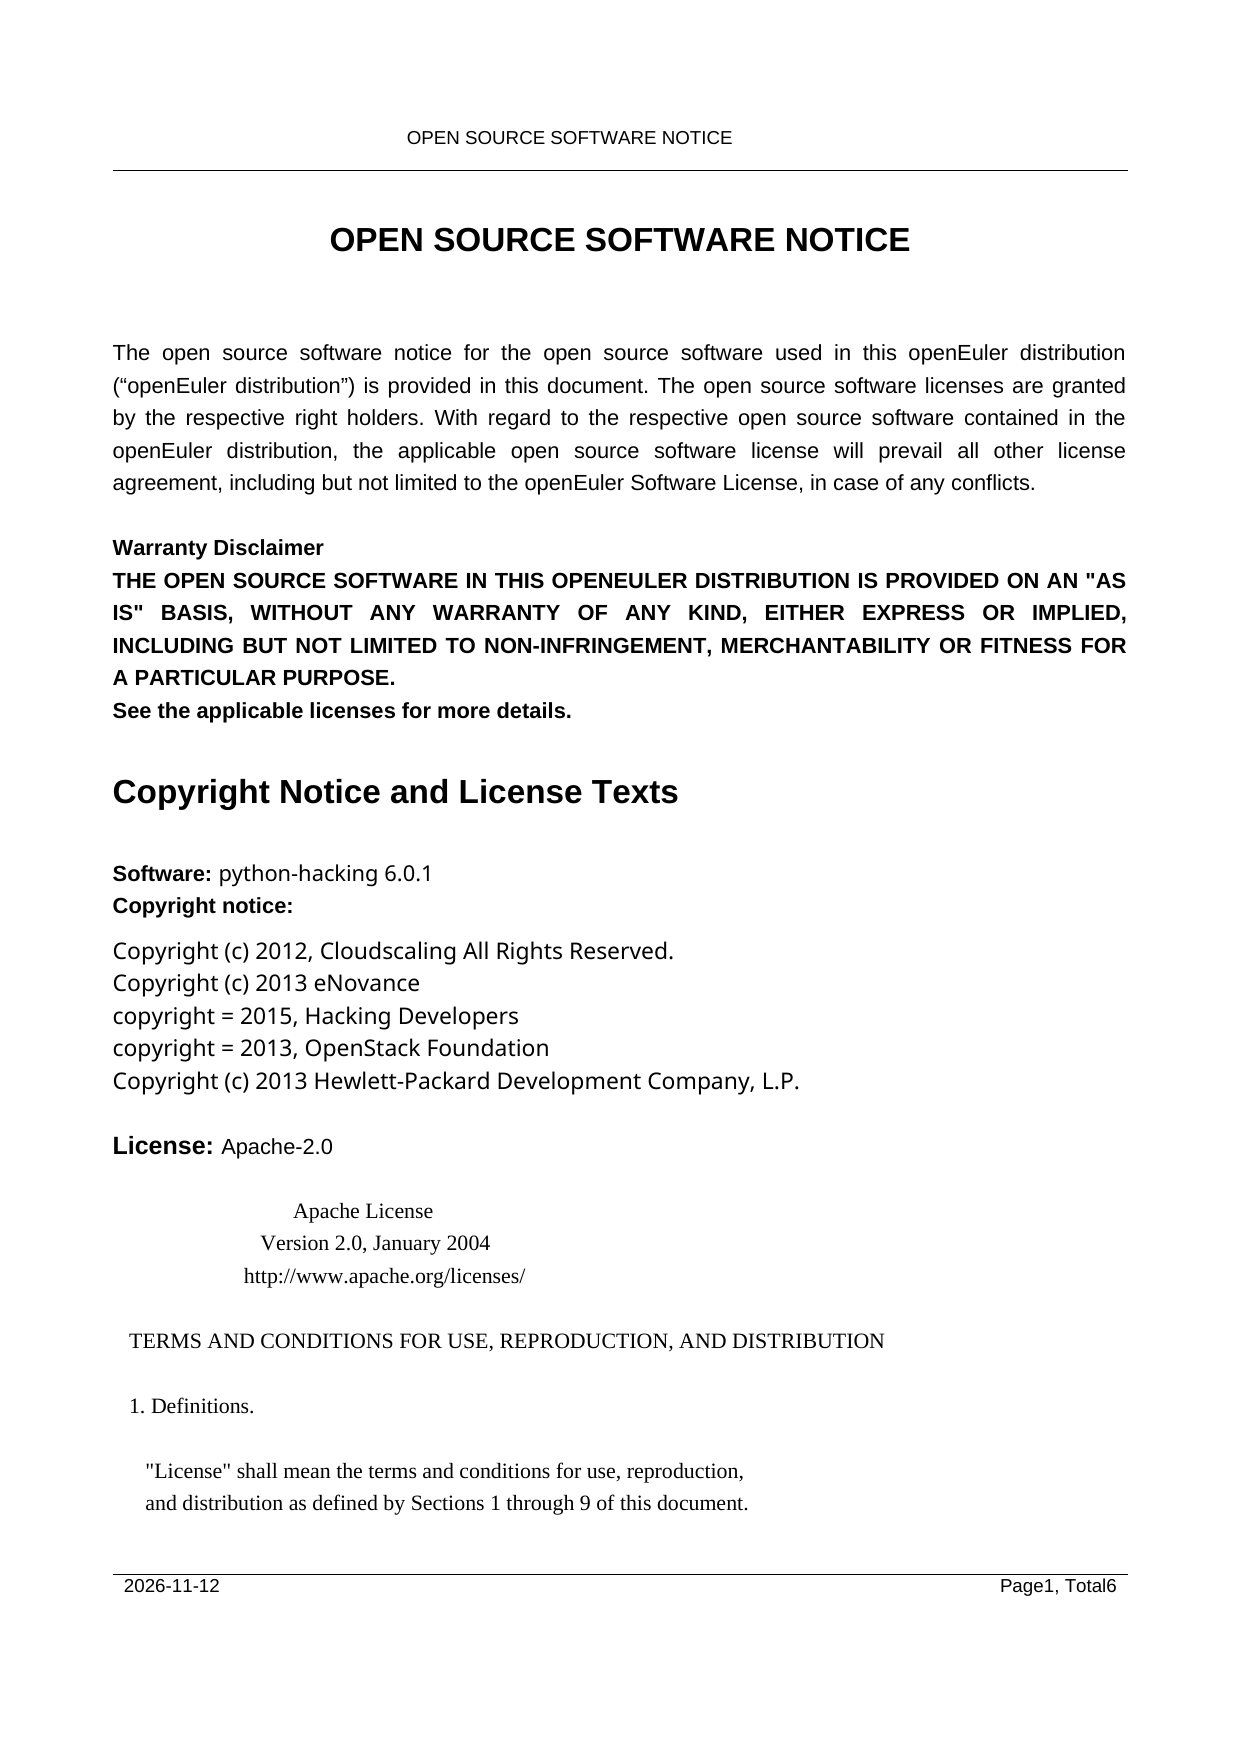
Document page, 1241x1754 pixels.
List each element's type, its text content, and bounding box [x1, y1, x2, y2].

text The open source software notice for the open source software used in this openEuler distribution (“openEuler distribution”) is provided in this document. The open source software licenses are granted by the respective right holders. With regard to the respective open source software contained in the openEuler distribution, the applicable open source software license will prevail all other license agreement, including but not limited to the openEuler Software License, in case of any conflicts. [112, 336, 1128, 499]
text License: Apache-2.0 [112, 1129, 1128, 1161]
text Copyright Notice and License Texts [112, 759, 1128, 824]
text Copyright (c) 2012, Cloudscaling All Rights Reserved. Copyright (c) 2013 eNovance copyright = 2015, Hacking Developers copyright = 2013, OpenStack Foundation Copyright (c) 2013 Hewlett-Packard Development Company, L.P. [112, 934, 1128, 1129]
text Warranty Disclaimer [112, 531, 1128, 564]
text OPEN SOURCE SOFTWARE NOTICE [112, 206, 1128, 271]
text Copyright notice: [112, 889, 1128, 921]
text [112, 1161, 1128, 1519]
text THE OPEN SOURCE SOFTWARE IN THIS OPENEULER DISTRIBUTION IS PROVIDED ON AN "AS IS" BASIS, WITHOUT ANY WARRANTY OF ANY KIND, EITHER EXPRESS OR IMPLIED, INCLUDING BUT NOT LIMITED TO NON-INFRINGEMENT, MERCHANTABILITY OR FITNESS FOR A PARTICULAR PURPOSE. See the applicable licenses for more details. [112, 564, 1128, 726]
title Software: python-hacking 6.0.1 [112, 856, 1128, 889]
